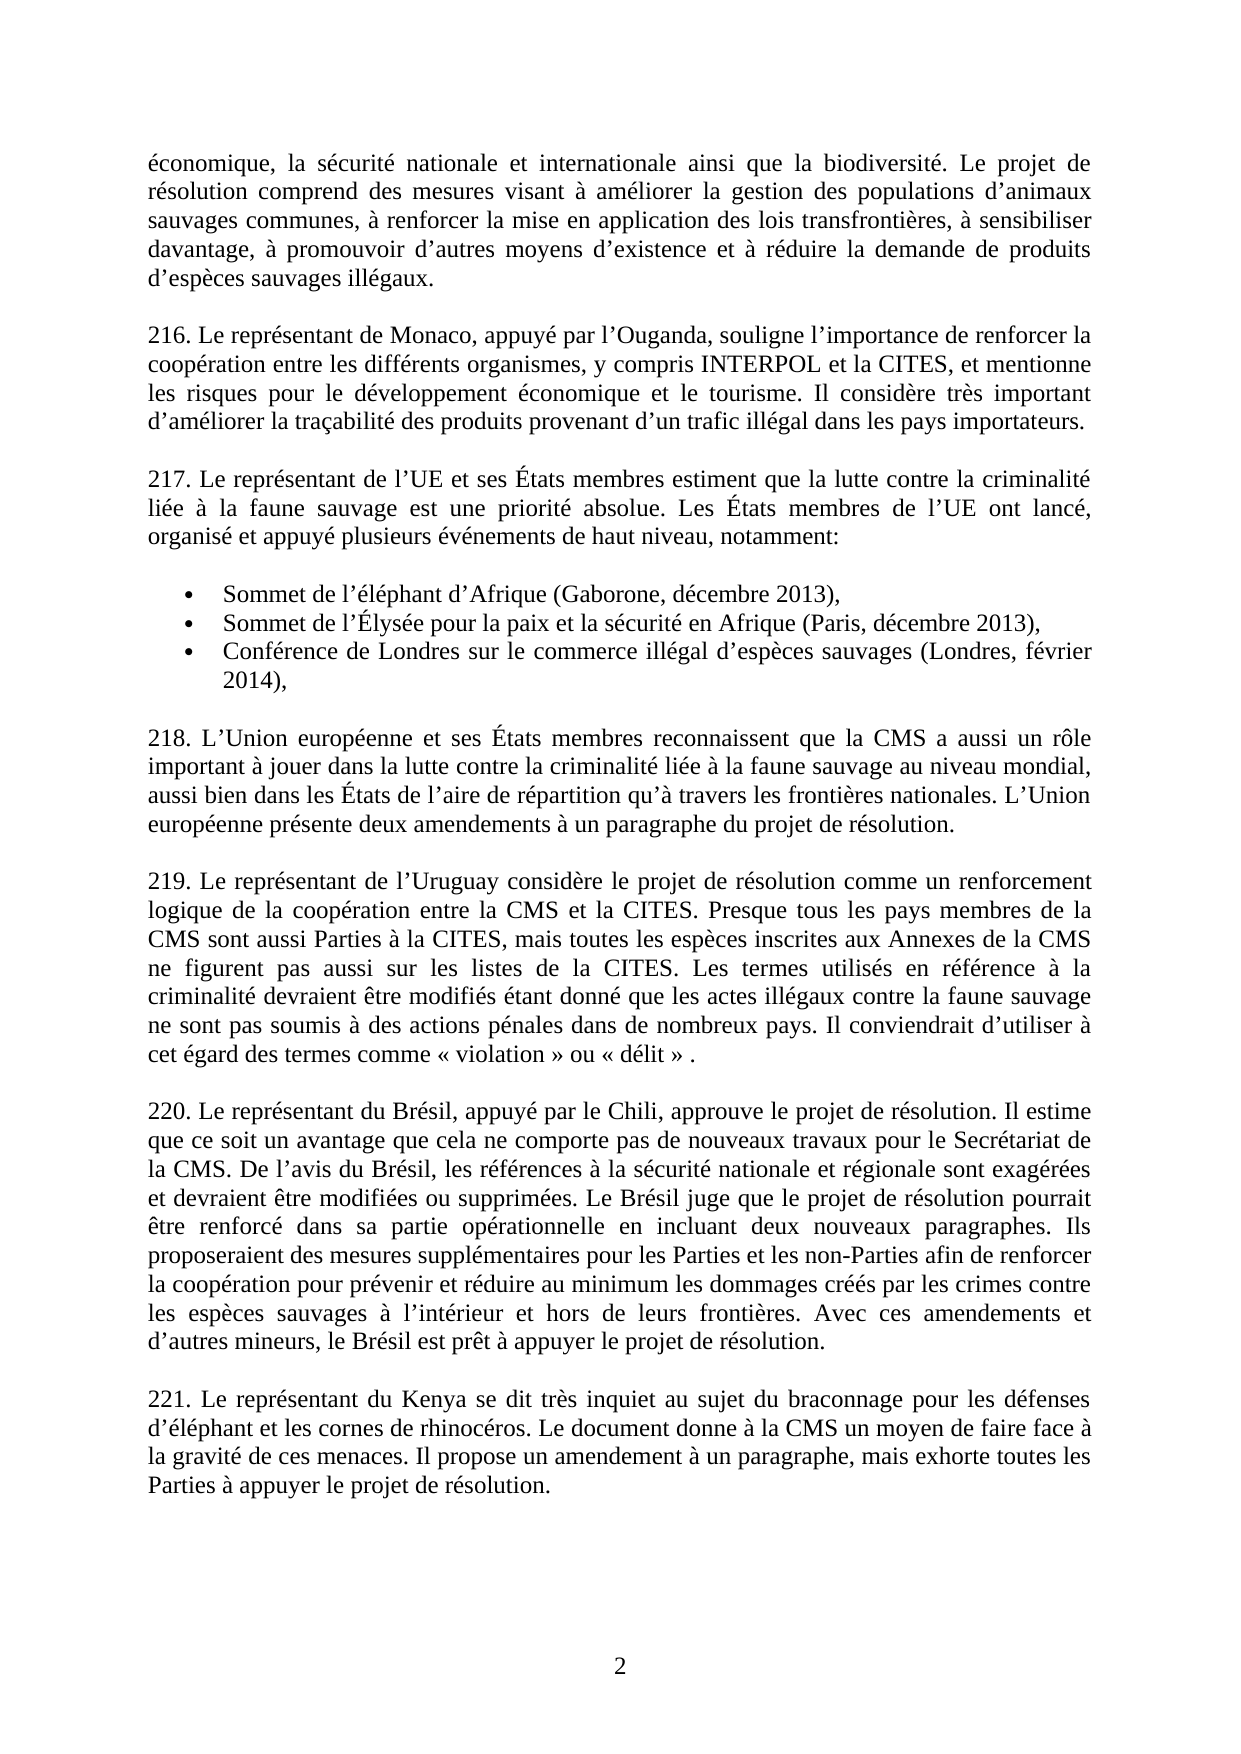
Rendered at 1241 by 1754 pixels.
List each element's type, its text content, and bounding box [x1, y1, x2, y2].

list Sommet de l’Élysée pour la paix et la sécurité en Afrique (Paris, décembre 2013), [185, 608, 1092, 636]
list Conférence de Londres sur le commerce illégal d’espèces sauvages (Londres, février 2014), [185, 636, 1092, 694]
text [148, 148, 1092, 291]
text 219. Le représentant de l’Uruguay considère le projet de résolution comme un renforcement logique de la coopération entre la CMS et la CITES. Presque tous les pays membres de la CMS sont aussi Parties à la CITES, mais toutes les espèces inscrites aux Annexes de la CMS ne figurent pas aussi sur les listes de la CITES. Les termes utilisés en référence à la criminalité devraient être modifiés étant donné que les actes illégaux contre la faune sauvage ne sont pas soumis à des actions pénales dans de nombreux pays. Il conviendrait d’utiliser à cet égard des termes comme « violation » ou « délit » . [148, 866, 1092, 1068]
list Sommet de l’éléphant d’Afrique (Gaborone, décembre 2013), [185, 579, 1092, 608]
text 221. Le représentant du Kenya se dit très inquiet au sujet du braconnage pour les défenses d’éléphant et les cornes de rhinocéros. Le document donne à la CMS un moyen de faire face à la gravité de ces menaces. Il propose un amendement à un paragraphe, mais exhorte toutes les Parties à appuyer le projet de résolution. [148, 1384, 1092, 1499]
text 217. Le représentant de l’UE et ses États membres estiment que la lutte contre la criminalité liée à la faune sauvage est une priorité absolue. Les États membres de l’UE ont lancé, organisé et appuyé plusieurs événements de haut niveau, notamment: [148, 464, 1092, 550]
text 216. Le représentant de Monaco, appuyé par l’Ouganda, souligne l’importance de renforcer la coopération entre les différents organismes, y compris INTERPOL et la CITES, et mentionne les risques pour le développement économique et le tourisme. Il considère très important d’améliorer la traçabilité des produits provenant d’un trafic illégal dans les pays importateurs. [148, 320, 1092, 435]
text 220. Le représentant du Brésil, appuyé par le Chili, approuve le projet de résolution. Il estime que ce soit un avantage que cela ne comporte pas de nouveaux travaux pour le Secrétariat de la CMS. De l’avis du Brésil, les références à la sécurité nationale et régionale sont exagérées et devraient être modifiées ou supprimées. Le Brésil juge que le projet de résolution pourrait être renforcé dans sa partie opérationnelle en incluant deux nouveaux paragraphes. Ils proposeraient des mesures supplémentaires pour les Parties et les non-Parties afin de renforcer la coopération pour prévenir et réduire au minimum les dommages créés par les crimes contre les espèces sauvages à l’intérieur et hors de leurs frontières. Avec ces amendements et d’autres mineurs, le Brésil est prêt à appuyer le projet de résolution. [148, 1096, 1092, 1355]
text 218. L’Union européenne et ses États membres reconnaissent que la CMS a aussi un rôle important à jouer dans la lutte contre la criminalité liée à la faune sauvage au niveau mondial, aussi bien dans les États de l’aire de répartition qu’à travers les frontières nationales. L’Union européenne présente deux amendements à un paragraphe du projet de résolution. [148, 723, 1092, 838]
